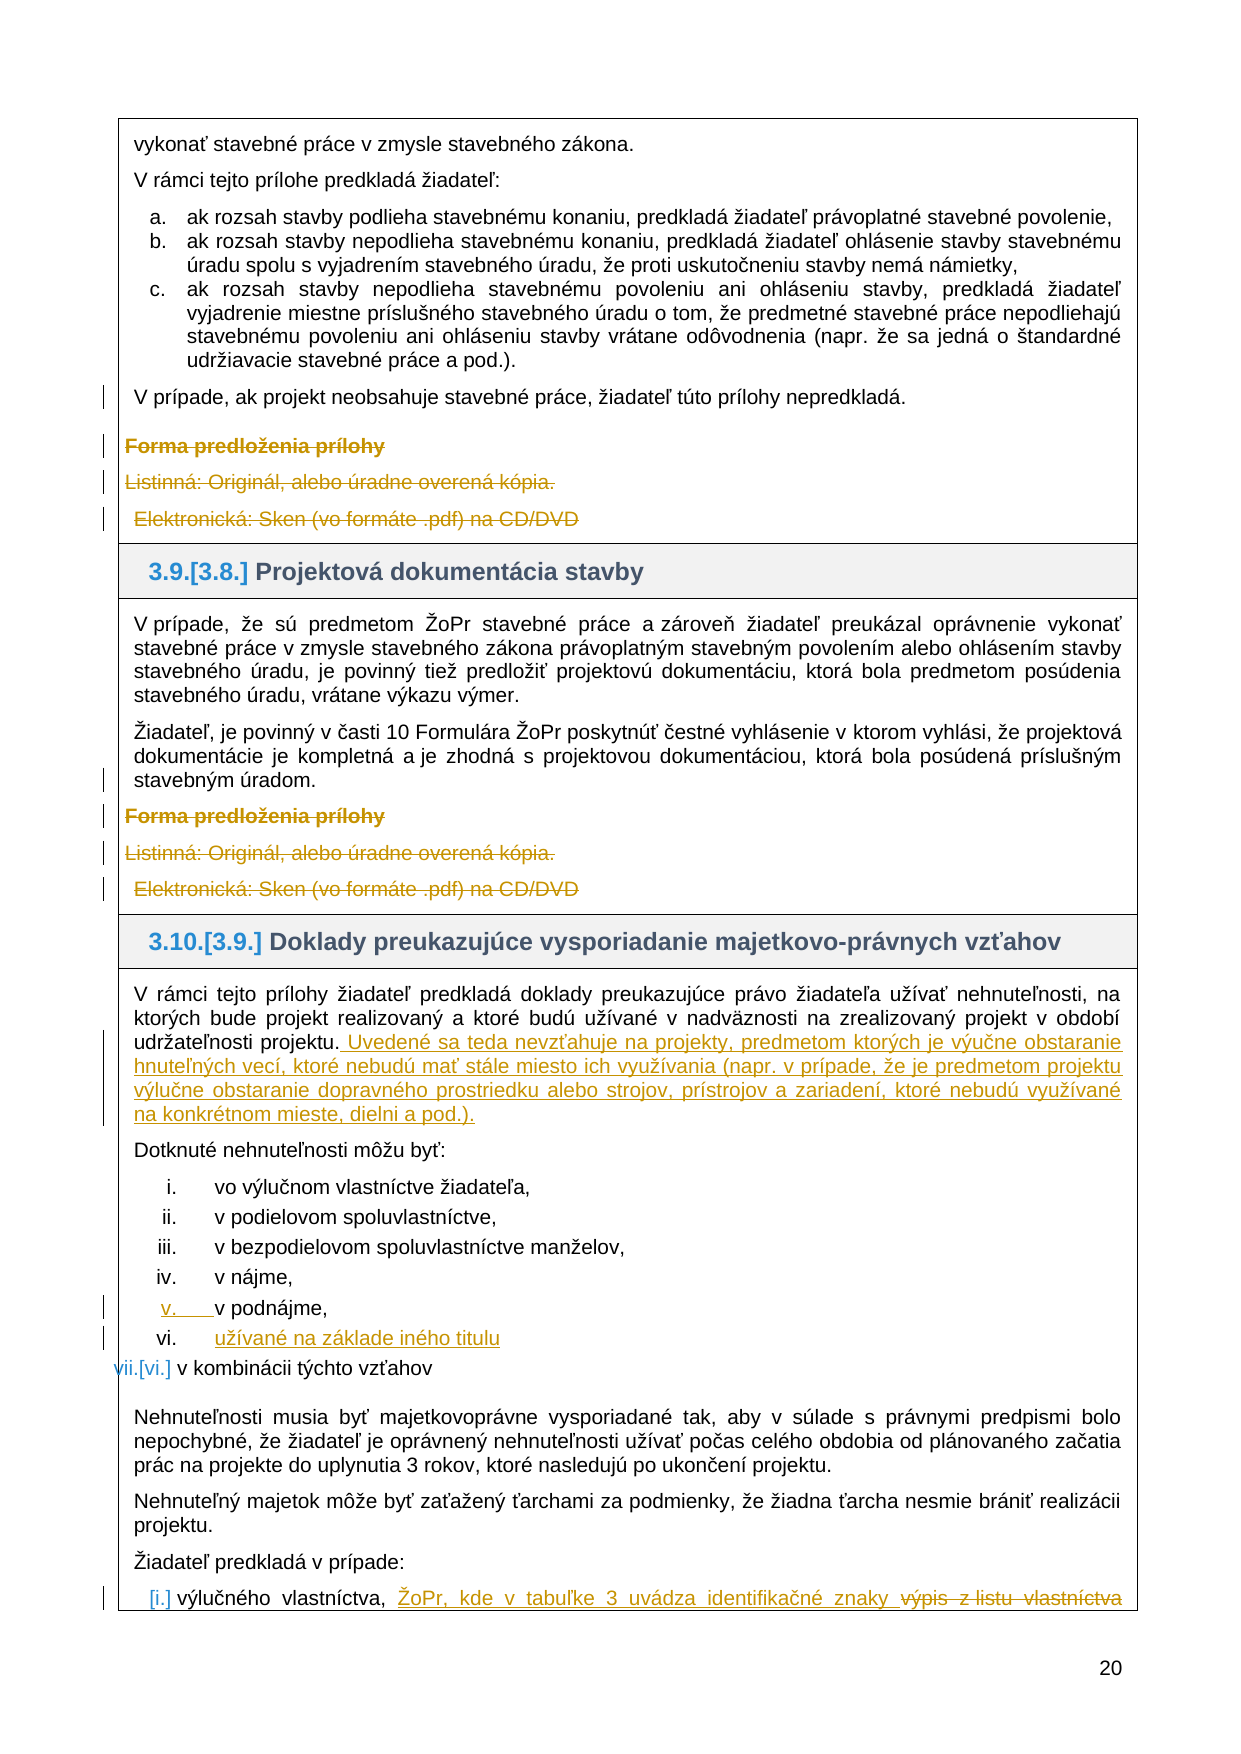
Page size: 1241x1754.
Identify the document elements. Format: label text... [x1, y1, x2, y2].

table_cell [119, 119, 1137, 543]
table_cell Doklady preukazujúce vysporiadanie majetkovo-právnych vzťahov [119, 915, 1137, 968]
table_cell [119, 969, 1137, 1610]
table_cell V prípade, že sú predmetom ŽoPr stavebné práce a zároveň žiadateľ preukázal oprávnenie vykonať stavebné práce v zmysle stavebného zákona právoplatným stavebným povolením alebo ohlásením stavby stavebného úradu, je povinný tiež predložiť projektovú dokumentáciu, ktorá bola predmetom posúdenia stavebného úradu, vrátane výkazu výmer. Žiadateľ, je povinný v časti 10 Formulára ŽoPr poskytnúť čestné vyhlásenie v ktorom vyhlási, že projektová dokumentácie je kompletná a je zhodná s projektovou dokumentáciou, ktorá bola posúdená príslušným stavebným úradom. [119, 599, 1137, 913]
table_cell Projektová dokumentácia stavby [119, 544, 1137, 598]
